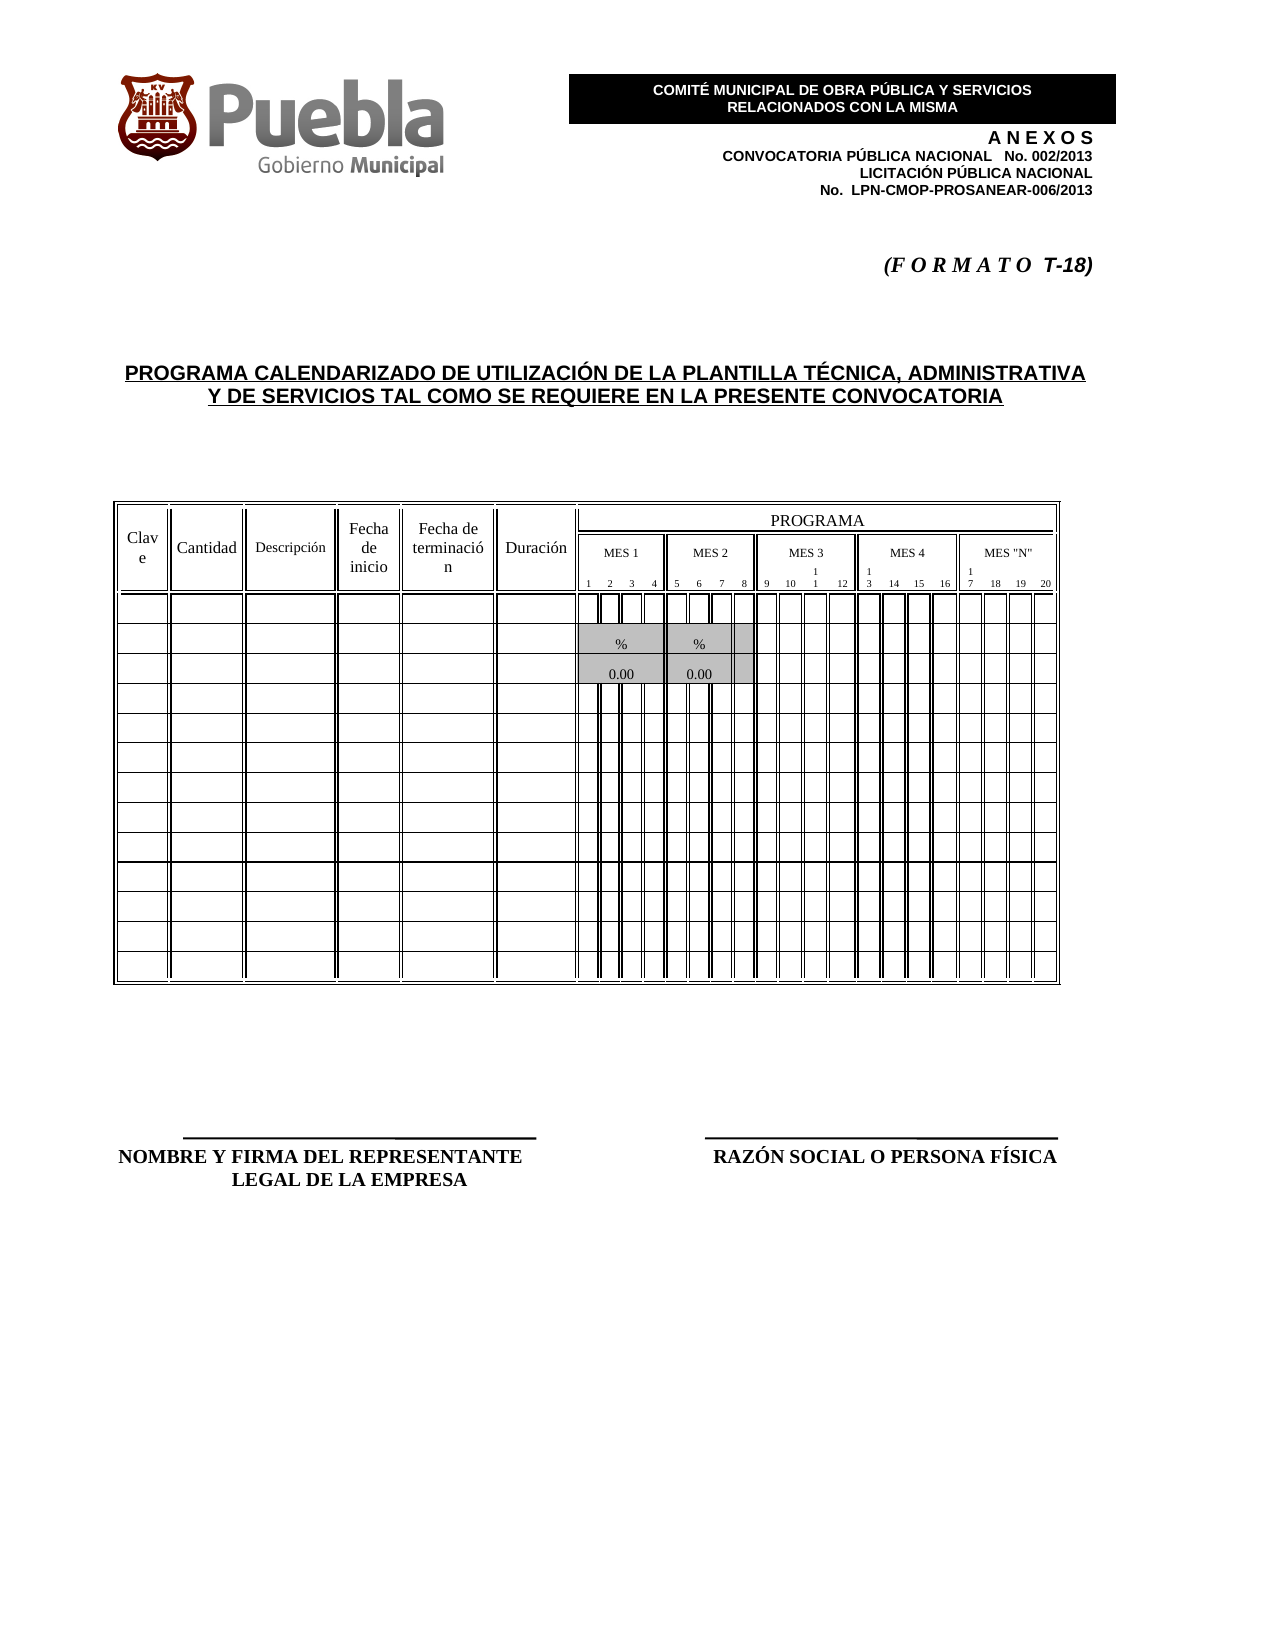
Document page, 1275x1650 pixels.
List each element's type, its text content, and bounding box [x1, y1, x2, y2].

table_cell [985, 892, 1006, 921]
table_cell [830, 922, 854, 951]
table_cell [758, 684, 776, 712]
table_cell [934, 863, 956, 891]
table_cell [172, 743, 242, 772]
table_cell [934, 714, 956, 742]
table_cell [859, 773, 879, 802]
table_cell [339, 803, 399, 832]
table_cell [828, 952, 856, 981]
table_cell [931, 952, 958, 981]
table_cell [645, 595, 663, 623]
table_cell 8 [733, 560, 753, 590]
table_cell [960, 773, 981, 802]
table_cell [713, 684, 731, 712]
table_cell [780, 803, 801, 832]
table_cell [909, 803, 929, 832]
table_cell [713, 922, 731, 951]
table_cell [690, 714, 708, 742]
table_cell [713, 714, 731, 742]
table_cell [645, 922, 663, 951]
table_cell [906, 952, 931, 981]
table_cell [735, 654, 753, 683]
table_cell [735, 833, 753, 861]
table_cell [713, 892, 731, 921]
table_cell [960, 654, 981, 683]
table_cell [805, 595, 826, 623]
table_cell [172, 803, 242, 832]
table_cell [623, 803, 641, 832]
table_cell [498, 595, 575, 623]
table_cell [579, 863, 597, 891]
table_cell [758, 803, 776, 832]
table_cell [403, 803, 493, 832]
table_cell [690, 684, 708, 712]
table_header Cantidad [169, 502, 244, 590]
table_cell [668, 803, 686, 832]
table_cell [780, 595, 801, 623]
table_cell MES 3 [758, 535, 854, 560]
text (F O R M A T O T-18) [118, 252, 1092, 278]
table_cell [602, 595, 618, 623]
table_cell [339, 922, 399, 951]
table_cell [985, 863, 1006, 891]
table_cell [859, 892, 879, 921]
table_cell [623, 595, 641, 623]
table_cell [780, 892, 801, 921]
table_cell [934, 743, 956, 772]
table_cell [579, 773, 597, 802]
table_cell 16 [931, 560, 956, 590]
table_cell [172, 773, 242, 802]
table_cell [118, 892, 167, 921]
table_cell [690, 773, 708, 802]
table_cell [1035, 654, 1056, 683]
table_cell [1035, 892, 1056, 921]
table_cell [116, 590, 169, 623]
table_cell [735, 684, 753, 712]
table_cell [247, 684, 334, 712]
table_header PROGRAMA [577, 505, 1056, 530]
table_cell [645, 803, 663, 832]
table_cell [884, 892, 904, 921]
table_cell [758, 922, 776, 951]
table_cell [247, 743, 334, 772]
table_cell [909, 654, 929, 683]
table_header Descripción [244, 502, 337, 590]
table_cell [884, 833, 904, 861]
table_cell [623, 714, 641, 742]
table_cell [339, 595, 399, 623]
table_cell [498, 922, 575, 951]
table_cell [498, 773, 575, 802]
table_cell [960, 833, 981, 861]
table_cell [668, 684, 686, 712]
table_cell [758, 863, 776, 891]
table_cell [247, 654, 334, 683]
table_cell [1010, 833, 1031, 861]
table_cell 4 [643, 560, 663, 590]
table_cell [579, 803, 597, 832]
table_cell [909, 892, 929, 921]
table_cell [960, 922, 981, 951]
table_cell [758, 595, 776, 623]
table_cell [690, 595, 708, 623]
table_cell [758, 624, 776, 653]
table_cell [1010, 773, 1031, 802]
table_cell [602, 684, 618, 712]
table_cell [690, 922, 708, 951]
table_cell [172, 595, 242, 623]
table_cell [403, 743, 493, 772]
table_cell [668, 863, 686, 891]
table_cell [118, 654, 167, 683]
table_cell [118, 803, 167, 832]
table_cell [602, 863, 618, 891]
table_cell [830, 654, 854, 683]
table_cell MES 4 [859, 535, 956, 560]
table_cell [985, 624, 1006, 653]
table_cell [247, 922, 334, 951]
table_cell [1010, 624, 1031, 653]
table_cell [169, 952, 244, 981]
table_cell [579, 684, 597, 712]
table_cell [1010, 714, 1031, 742]
table_cell [498, 803, 575, 832]
table_cell [884, 624, 904, 653]
table_cell [495, 952, 577, 981]
table_cell [713, 833, 731, 861]
table_cell [780, 922, 801, 951]
table_cell [859, 684, 879, 712]
table_cell [758, 892, 776, 921]
table_cell [645, 684, 663, 712]
table_cell [172, 892, 242, 921]
table_cell [172, 654, 242, 683]
table_cell [830, 863, 854, 891]
table_cell [909, 773, 929, 802]
table_cell [172, 863, 242, 891]
table_cell [960, 892, 981, 921]
table_cell [118, 952, 169, 981]
table_cell [780, 863, 801, 891]
table_cell [960, 714, 981, 742]
table_cell [690, 833, 708, 861]
table_cell [643, 952, 665, 981]
table_cell [498, 833, 575, 861]
table_cell 15 [906, 560, 931, 590]
table_cell [884, 773, 904, 802]
table_cell [859, 863, 879, 891]
table_cell [668, 833, 686, 861]
table_cell [830, 833, 854, 861]
table_cell [602, 833, 618, 861]
table_cell [881, 952, 906, 981]
table_cell [830, 624, 854, 653]
table_cell [1033, 590, 1058, 623]
table_cell [780, 654, 801, 683]
table_cell [758, 654, 776, 683]
table_cell [403, 654, 493, 683]
table_cell % [579, 624, 663, 653]
table_cell [1008, 952, 1033, 981]
table_cell [600, 952, 620, 981]
table_cell [1035, 714, 1056, 742]
table_cell [1035, 743, 1056, 772]
table_cell [735, 863, 753, 891]
table_cell [690, 803, 708, 832]
table_cell [1035, 922, 1056, 951]
table_cell 20 [1033, 560, 1056, 590]
table_cell [909, 863, 929, 891]
table_cell [758, 743, 776, 772]
table_cell [623, 833, 641, 861]
table_cell [1033, 952, 1056, 981]
table_cell [1035, 863, 1056, 891]
table_cell [403, 892, 493, 921]
table_cell [934, 922, 956, 951]
table_cell [909, 833, 929, 861]
table_cell [985, 714, 1006, 742]
table_cell [623, 922, 641, 951]
text NOMBRE Y FIRMA DEL REPRESENTANTE RAZÓN SOCIAL O PERSONA FÍSICA [118, 1145, 1092, 1168]
table_cell [805, 803, 826, 832]
table_cell [983, 952, 1008, 981]
table_cell [623, 773, 641, 802]
table_header Duración [495, 502, 577, 590]
table_cell [339, 773, 399, 802]
table_cell [339, 833, 399, 861]
table_cell [985, 833, 1006, 861]
table_cell [401, 952, 495, 981]
table_cell [577, 952, 599, 981]
table_cell [339, 654, 399, 683]
table_cell [602, 803, 618, 832]
table_cell [856, 952, 881, 981]
table_cell [805, 654, 826, 683]
table_cell [710, 952, 733, 981]
table_cell [1035, 684, 1056, 712]
table_cell [602, 922, 618, 951]
table_cell [780, 684, 801, 712]
table_cell 19 [1008, 560, 1033, 590]
table_cell [645, 743, 663, 772]
table_cell [859, 833, 879, 861]
table_cell [859, 803, 879, 832]
table_cell [118, 833, 167, 861]
table_cell [1010, 803, 1031, 832]
table_cell [985, 773, 1006, 802]
table_cell [884, 595, 904, 623]
table_cell [690, 863, 708, 891]
table_cell [780, 833, 801, 861]
table_cell [934, 833, 956, 861]
table_cell [645, 773, 663, 802]
table_cell [934, 684, 956, 712]
table_cell [645, 863, 663, 891]
table_cell [579, 595, 597, 623]
table_cell [805, 743, 826, 772]
table_cell [805, 833, 826, 861]
table_cell [1010, 922, 1031, 951]
table_cell [884, 714, 904, 742]
table_cell [1035, 624, 1056, 653]
table_cell [339, 892, 399, 921]
table_cell [1035, 773, 1056, 802]
table_cell [118, 684, 167, 712]
table_cell [859, 743, 879, 772]
table_cell [805, 684, 826, 712]
table_cell [602, 743, 618, 772]
table_cell [735, 892, 753, 921]
table_cell [498, 654, 575, 683]
table_cell [498, 863, 575, 891]
table_cell [1010, 863, 1031, 891]
table_cell [668, 892, 686, 921]
table_cell [247, 624, 334, 653]
table_cell [735, 714, 753, 742]
table_cell [172, 714, 242, 742]
table_cell [960, 743, 981, 772]
table_cell [985, 743, 1006, 772]
table_cell 7 [710, 560, 733, 590]
table_cell [758, 773, 776, 802]
table_cell [623, 743, 641, 772]
table_cell [579, 833, 597, 861]
table_cell [735, 743, 753, 772]
table_cell [244, 952, 337, 981]
table_cell [713, 743, 731, 772]
table_cell MES 2 [668, 535, 753, 560]
table_cell [958, 952, 983, 981]
table_cell [339, 863, 399, 891]
table_cell [884, 803, 904, 832]
table_cell [934, 773, 956, 802]
table_cell [645, 714, 663, 742]
table_cell 10 [778, 560, 803, 590]
table_cell [985, 654, 1006, 683]
table_cell [859, 922, 879, 951]
table_cell [884, 684, 904, 712]
table_cell [498, 714, 575, 742]
table_cell 0.00 [579, 654, 663, 683]
table_cell [172, 833, 242, 861]
table_cell [960, 595, 981, 623]
table_cell 3 [620, 560, 643, 590]
table_cell [118, 624, 167, 653]
table_cell 1 [579, 560, 599, 590]
table_cell [579, 922, 597, 951]
table_cell MES "N" [958, 530, 1058, 560]
table_cell [247, 714, 334, 742]
text PROGRAMA CALENDARIZADO DE UTILIZACIÓN DE LA PLANTILLA TÉCNICA, ADMINISTRATIVA Y DE SERVICIOS TAL COMO SE REQUIERE EN LA PRESENTE CONVOCATORIA [118, 360, 1092, 408]
table_cell [579, 892, 597, 921]
table_cell [934, 654, 956, 683]
table_cell [884, 863, 904, 891]
table_cell 9 [758, 560, 778, 590]
table_cell [690, 743, 708, 772]
table_cell [668, 922, 686, 951]
table_cell [1010, 684, 1031, 712]
table_cell [884, 654, 904, 683]
table_cell [830, 684, 854, 712]
table_cell [735, 922, 753, 951]
table_cell [985, 922, 1006, 951]
table_cell [803, 952, 828, 981]
table_cell [579, 714, 597, 742]
table_header Fecha de terminación [401, 502, 495, 590]
table_cell [337, 952, 401, 981]
table_cell [403, 684, 493, 712]
table_cell [339, 743, 399, 772]
table_cell [118, 714, 167, 742]
table_cell [805, 863, 826, 891]
table_cell [909, 624, 929, 653]
table_cell [830, 803, 854, 832]
picture [118, 73, 444, 177]
table_cell [934, 892, 956, 921]
table_cell [934, 624, 956, 653]
table_cell [985, 803, 1006, 832]
table_cell [118, 773, 167, 802]
table_cell [688, 952, 710, 981]
table_cell [118, 922, 167, 951]
table_cell 13 [859, 560, 881, 590]
table_cell [118, 743, 167, 772]
table_cell [780, 743, 801, 772]
table_cell [247, 773, 334, 802]
table_cell [780, 773, 801, 802]
table_cell [934, 595, 956, 623]
table_cell [1010, 743, 1031, 772]
table_cell [713, 773, 731, 802]
table_cell MES 1 [579, 535, 663, 560]
table_cell [859, 595, 879, 623]
table_cell 18 [983, 560, 1008, 590]
table_cell [859, 624, 879, 653]
table_cell [960, 863, 981, 891]
table_cell 12 [828, 560, 854, 590]
table_cell [805, 714, 826, 742]
table_cell 6 [688, 560, 710, 590]
table_cell [713, 595, 731, 623]
table_cell [645, 892, 663, 921]
table_cell 14 [881, 560, 906, 590]
table_cell [780, 714, 801, 742]
table_cell [735, 803, 753, 832]
table_cell [1010, 892, 1031, 921]
table_cell [403, 863, 493, 891]
table_cell [1035, 833, 1056, 861]
table_cell [735, 595, 753, 623]
table_cell 5 [668, 560, 688, 590]
table_cell [172, 684, 242, 712]
table_cell [805, 892, 826, 921]
table_cell [665, 952, 688, 981]
table_cell [758, 833, 776, 861]
table_cell [668, 714, 686, 742]
table_cell [668, 743, 686, 772]
table_cell [623, 863, 641, 891]
table_cell [690, 892, 708, 921]
table_cell [758, 714, 776, 742]
table_cell [620, 952, 643, 981]
table_cell [602, 773, 618, 802]
table_cell [668, 595, 686, 623]
table_cell [1010, 654, 1031, 683]
table_cell [884, 743, 904, 772]
table_cell [909, 922, 929, 951]
table_cell % [668, 624, 731, 653]
table_cell [645, 833, 663, 861]
table_cell [755, 952, 778, 981]
table_cell [172, 922, 242, 951]
table_cell [735, 624, 753, 653]
table_cell [668, 773, 686, 802]
table_cell [960, 684, 981, 712]
table_cell 11 [803, 560, 828, 590]
table_cell [247, 803, 334, 832]
table_cell [830, 714, 854, 742]
table_cell 0.00 [668, 654, 731, 683]
table_cell [909, 595, 929, 623]
table_cell [403, 773, 493, 802]
table_cell [805, 773, 826, 802]
table_cell [403, 833, 493, 861]
table_cell [403, 624, 493, 653]
table_cell [805, 624, 826, 653]
table_cell [859, 654, 879, 683]
table_cell [1010, 595, 1031, 623]
text LEGAL DE [118, 1168, 1092, 1191]
table_cell [805, 922, 826, 951]
table_cell 17 [960, 560, 983, 590]
table_cell [909, 684, 929, 712]
table_cell [623, 684, 641, 712]
table_cell [602, 714, 618, 742]
table_cell [247, 595, 334, 623]
table_cell [909, 743, 929, 772]
table_cell [623, 892, 641, 921]
table_cell [884, 922, 904, 951]
table_cell [339, 624, 399, 653]
table_cell [735, 773, 753, 802]
table_cell [733, 952, 755, 981]
table_header Clave [116, 502, 169, 590]
table_cell [934, 803, 956, 832]
table_cell [830, 743, 854, 772]
table_cell [1035, 803, 1056, 832]
table_cell [830, 773, 854, 802]
table_cell [498, 743, 575, 772]
table_cell [830, 595, 854, 623]
table_cell [713, 863, 731, 891]
table_cell [579, 743, 597, 772]
table_cell [403, 714, 493, 742]
table_cell 2 [600, 560, 620, 590]
table_cell [602, 892, 618, 921]
table_cell [960, 624, 981, 653]
table_cell [859, 714, 879, 742]
table_cell [403, 922, 493, 951]
table_cell [713, 803, 731, 832]
table_cell [498, 684, 575, 712]
table_cell [960, 803, 981, 832]
table_cell [339, 684, 399, 712]
table_cell [247, 892, 334, 921]
table_cell [498, 892, 575, 921]
table_cell [339, 714, 399, 742]
table_cell [830, 892, 854, 921]
table_cell [172, 624, 242, 653]
table_header Fecha de inicio [337, 502, 401, 590]
table_cell [118, 863, 167, 891]
table_cell [778, 952, 803, 981]
table_cell [985, 684, 1006, 712]
table_cell [247, 833, 334, 861]
table_cell [498, 624, 575, 653]
table_cell [780, 624, 801, 653]
table_cell [985, 595, 1006, 623]
table_cell [403, 595, 493, 623]
table_cell [909, 714, 929, 742]
table_cell [247, 863, 334, 891]
